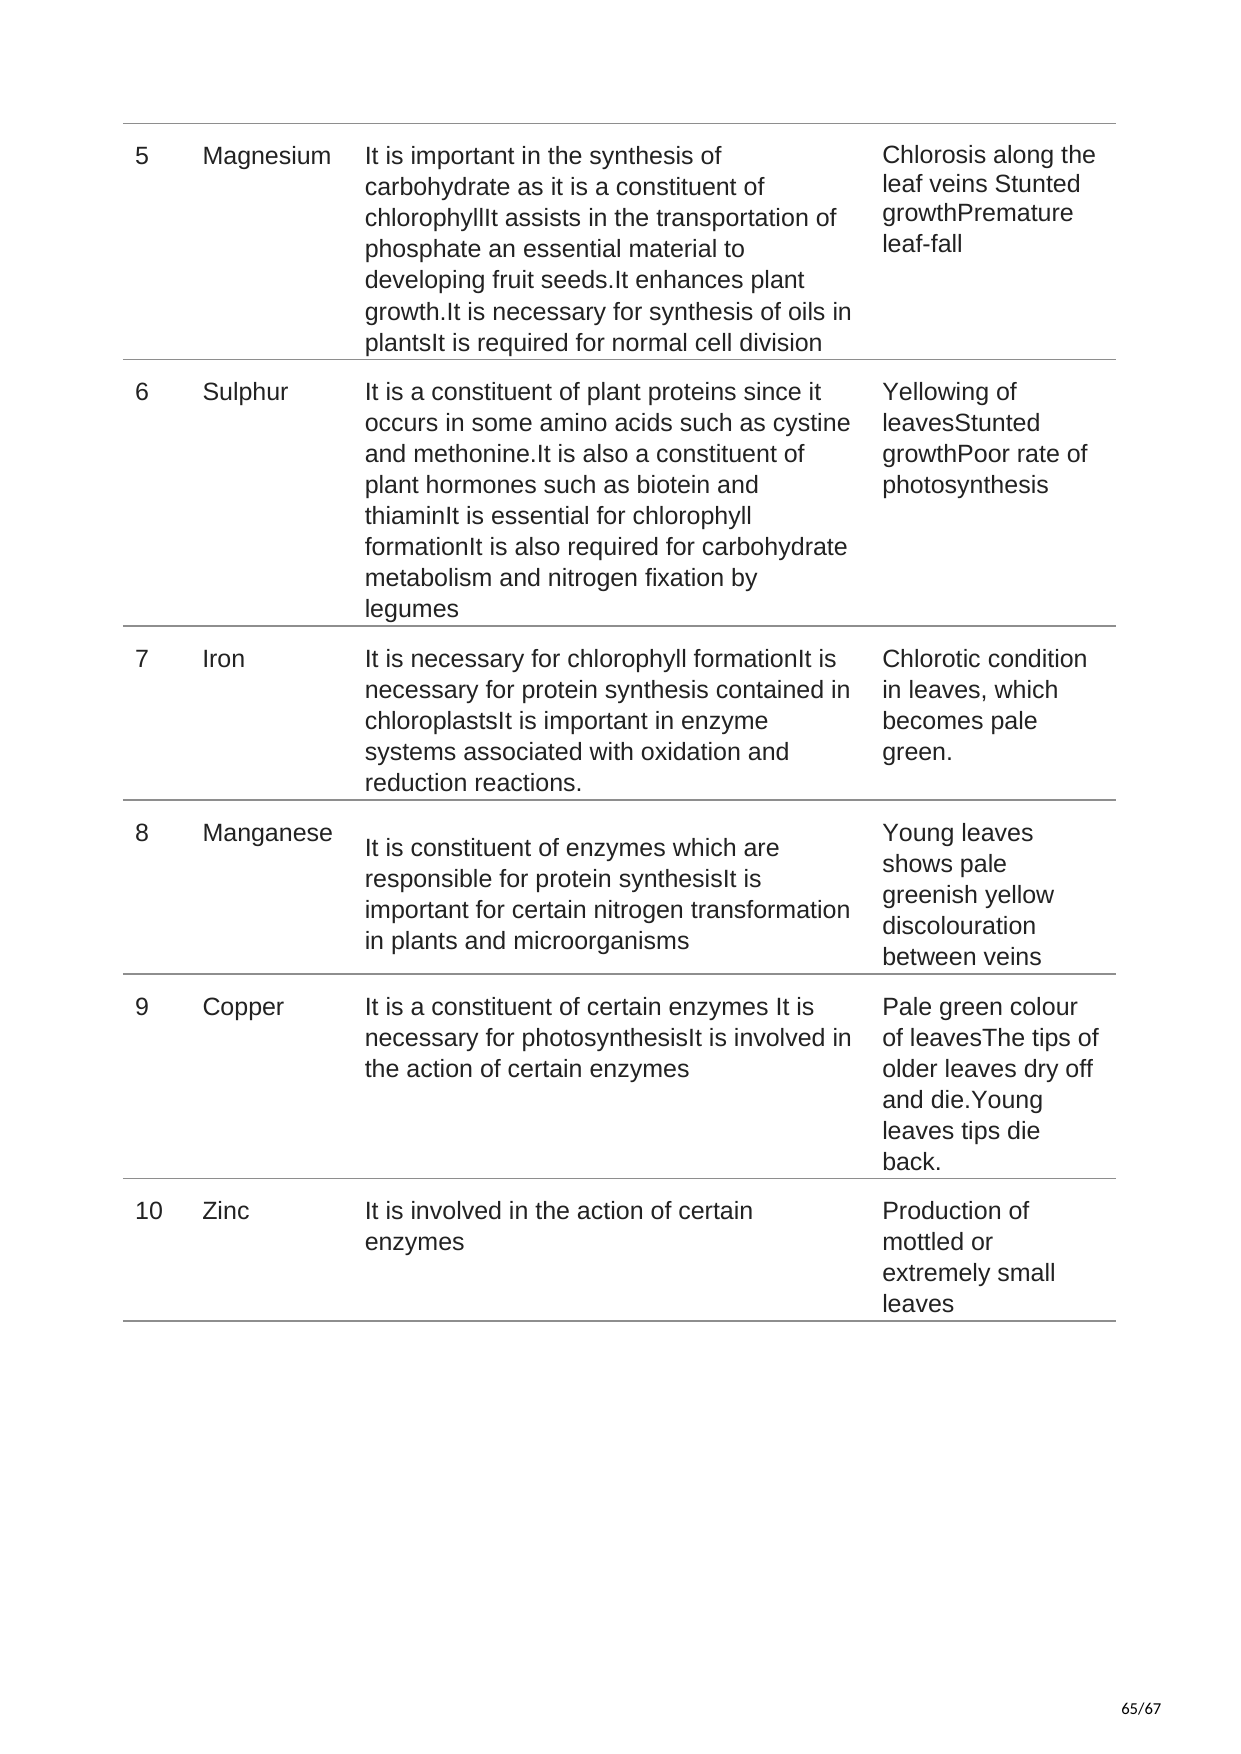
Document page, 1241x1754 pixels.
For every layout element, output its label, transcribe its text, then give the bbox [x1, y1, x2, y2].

table_cell Yellowing of leavesStunted growthPoor rate of photosynthesis [882, 360, 1116, 625]
table_cell It is constituent of enzymes which are responsible for protein synthesisIt is important for certain nitrogen transformation in plants and microorganisms [365, 801, 882, 973]
table_cell 6 Sulphur [123, 360, 364, 625]
table_header Chlorosis along the leaf veins Stunted growthPremature leaf-fall [882, 124, 1116, 358]
table_cell 10 Zinc [123, 1179, 364, 1320]
table_cell It is involved in the action of certain enzymes [365, 1179, 882, 1320]
table_cell Production of mottled or extremely small leaves [882, 1179, 1116, 1320]
table_header 5 Magnesium [123, 124, 364, 358]
table_header It is important in the synthesis of carbohydrate as it is a constituent of chlorophyllIt assists in the transportation of phosphate an essential material to developing fruit seeds.It enhances plant growth.It is necessary for synthesis of oils in plantsIt is required for normal cell division [365, 124, 882, 358]
table_cell Chlorotic condition in leaves, which becomes pale green. [882, 627, 1116, 799]
table_cell 9 Copper [123, 975, 364, 1178]
table_cell It is a constituent of certain enzymes It is necessary for photosynthesisIt is involved in the action of certain enzymes [365, 975, 882, 1178]
table_cell 7 Iron [123, 627, 364, 799]
table_cell Pale green colour of leavesThe tips of older leaves dry off and die.Young leaves tips die back. [882, 975, 1116, 1178]
table_cell It is necessary for chlorophyll formationIt is necessary for protein synthesis contained in chloroplastsIt is important in enzyme systems associated with oxidation and reduction reactions. [365, 627, 882, 799]
table_cell Young leaves shows pale greenish yellow discolouration between veins [882, 801, 1116, 973]
table_cell 8 Manganese [123, 801, 364, 973]
table_cell It is a constituent of plant proteins since it occurs in some amino acids such as cystine and methonine.It is also a constituent of plant hormones such as biotein and thiaminIt is essential for chlorophyll formationIt is also required for carbohydrate metabolism and nitrogen fixation by legumes [365, 360, 882, 625]
